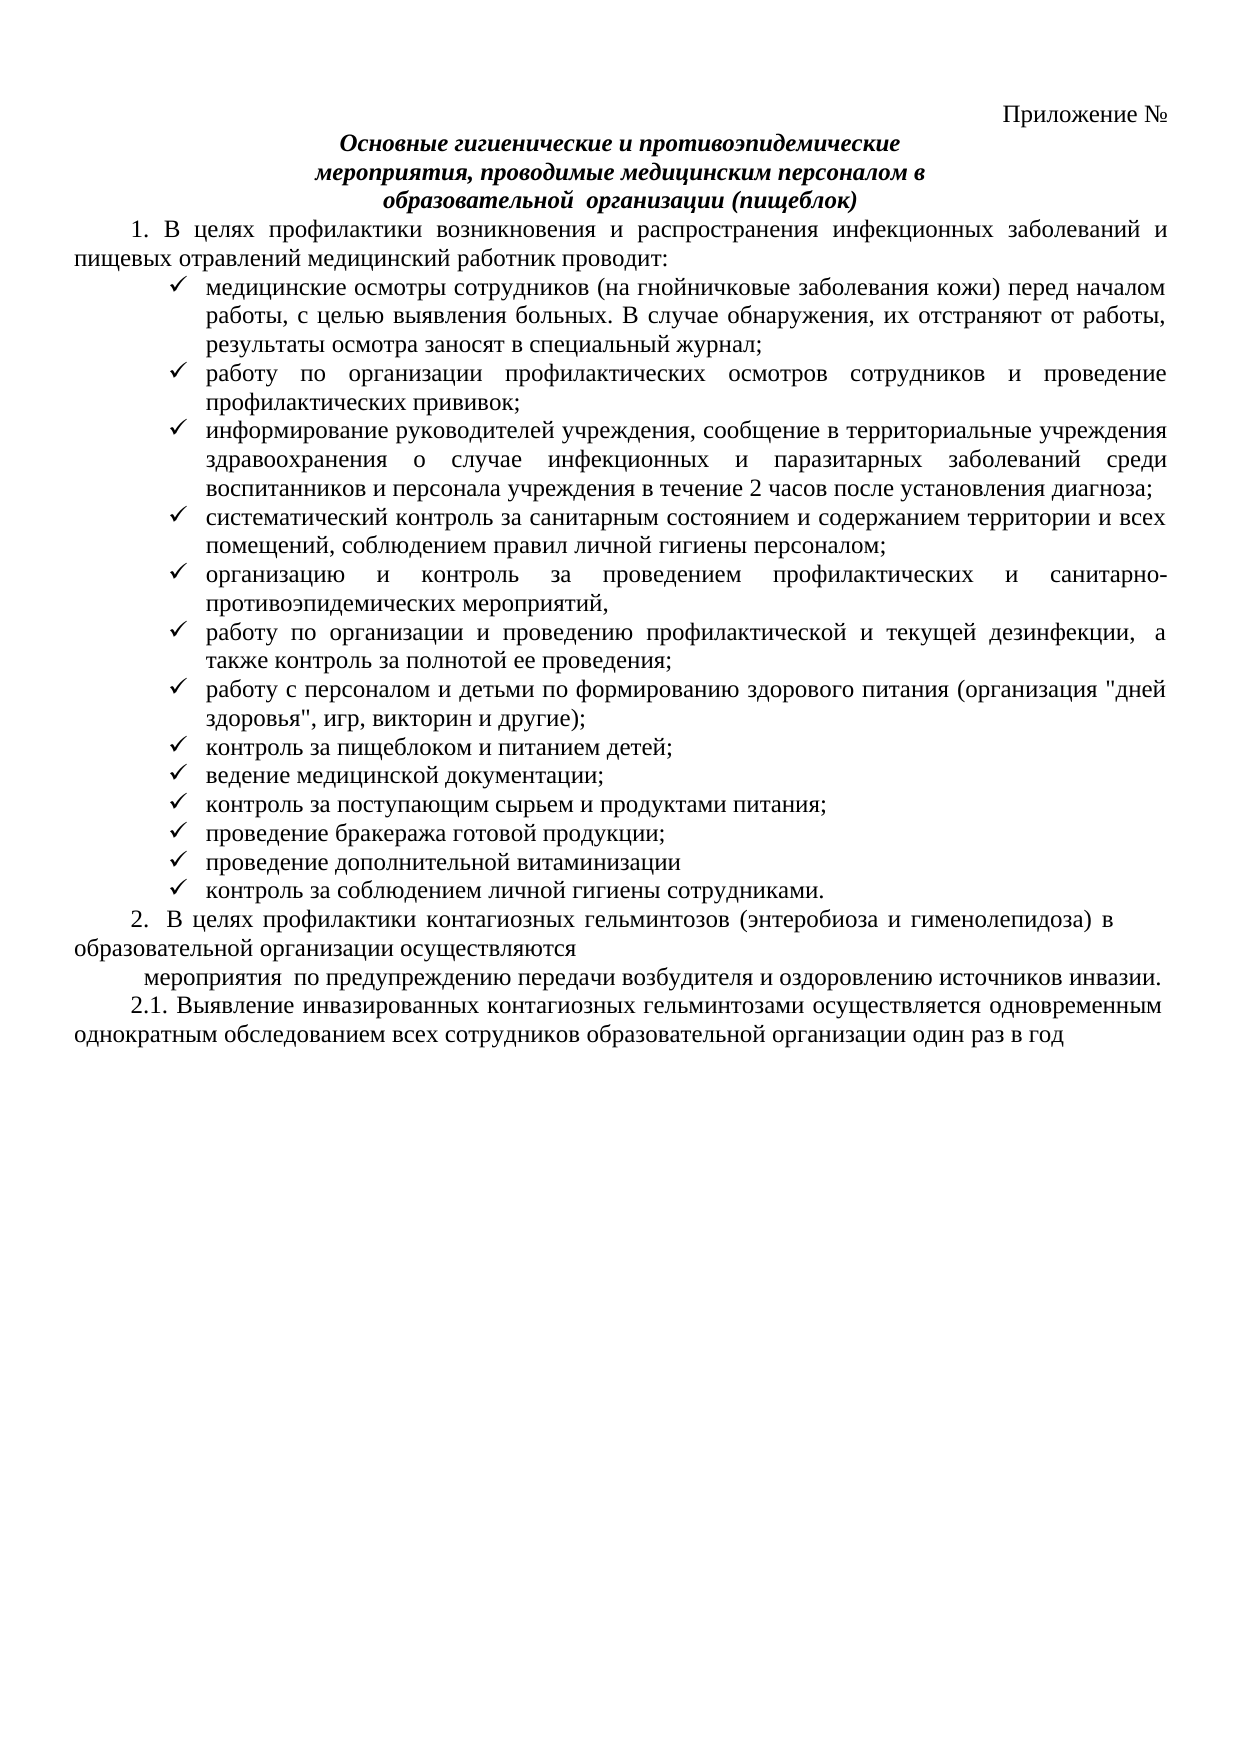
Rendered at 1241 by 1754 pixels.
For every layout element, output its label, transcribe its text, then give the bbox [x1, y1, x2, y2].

list контроль за пищеблоком и питанием детей; [168, 732, 1238, 760]
list работу по организации и проведению профилактической и текущей дезинфекции, а также контроль за полнотой ее проведения; [168, 617, 1166, 674]
list В целях профилактики контагиозных гельминтозов (энтеробиоза и гименолепидоза) в образовательной организации осуществляются [74, 904, 1166, 962]
list работу по организации профилактических осмотров сотрудников и проведение профилактических прививок; [168, 358, 1167, 415]
list систематический контроль за санитарным состоянием и содержанием территории и всех помещений, соблюдением правил личной гигиены персоналом; [168, 502, 1166, 559]
list В целях профилактики возникновения и распространения инфекционных заболеваний и пищевых отравлений медицинский работник проводит: [74, 214, 1168, 272]
list контроль за соблюдением личной гигиены сотрудниками. [168, 875, 1238, 904]
text Приложение № [50, 99, 1168, 128]
text мероприятия по предупреждению передачи возбудителя и оздоровлению источников инвазии. [143, 962, 1238, 990]
list работу с персоналом и детьми по формированию здорового питания (организация "дней здоровья", игр, викторин и другие); [168, 674, 1167, 732]
list ведение медицинской документации; [168, 760, 1238, 789]
list организацию и контроль за проведением профилактических и санитарно- противоэпидемических мероприятий, [168, 559, 1168, 617]
text Основные гигиенические и противоэпидемические мероприятия, проводимые медицинским персоналом в образовательной организации (пищеблок) [314, 128, 926, 214]
text 2.1. Выявление инвазированных контагиозных гельминтозами осуществляется одновременным однократным обследованием всех сотрудников образовательной организации один раз в год [74, 990, 1168, 1048]
list информирование руководителей учреждения, сообщение в территориальные учреждения здравоохранения о случае инфекционных и паразитарных заболеваний среди воспитанников и персонала учреждения в течение 2 часов после установления диагноза; [168, 415, 1168, 502]
list контроль за поступающим сырьем и продуктами питания; [168, 789, 1238, 818]
list проведение дополнительной витаминизации [168, 847, 1238, 875]
list медицинские осмотры сотрудников (на гнойничковые заболевания кожи) перед началом работы, с целью выявления больных. В случае обнаружения, их отстраняют от работы, результаты осмотра заносят в специальный журнал; [168, 272, 1166, 358]
list проведение бракеража готовой продукции; [168, 818, 1238, 847]
